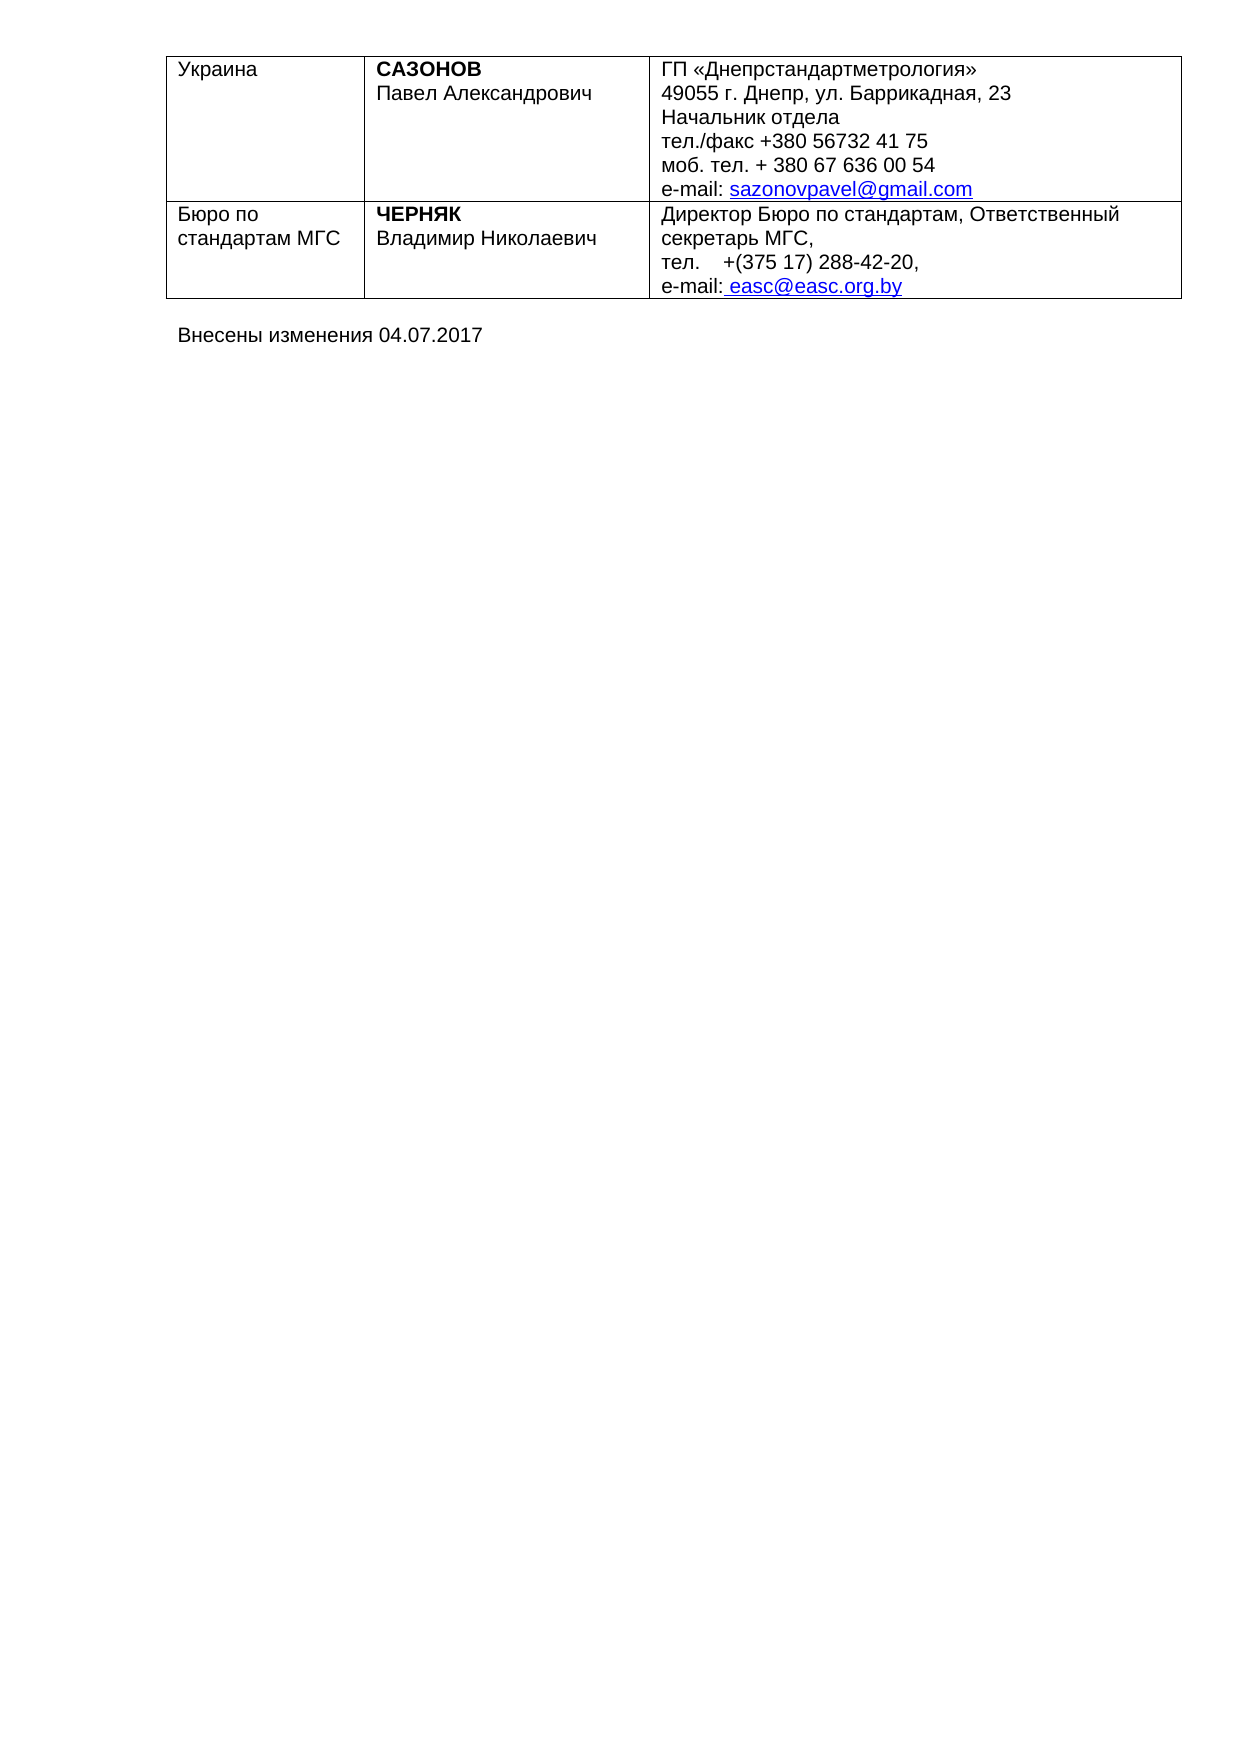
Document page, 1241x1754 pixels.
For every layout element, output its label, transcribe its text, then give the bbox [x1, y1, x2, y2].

table_cell ЧЕРНЯК Владимир Николаевич [365, 202, 649, 298]
table_cell Директор Бюро по стандартам, Ответственный секретарь МГС, тел. +(375 17) 288-42-20, е-mail: easc@easc.org.by [650, 202, 1181, 298]
table_cell САЗОНОВ Павел Александрович [365, 57, 649, 201]
table_cell ГП «Днепрстандартметрология» 49055 г. Днепр, ул. Баррикадная, 23 Начальник отдела тел./факс +380 56732 41 75 моб. тел. + 380 67 636 00 54 e-mail: sazonovpavel@gmail.com [650, 57, 1181, 201]
text Внесены изменения 04.07.2017 [177, 323, 1152, 347]
table_cell Бюро по стандартам МГС [167, 202, 364, 298]
table_cell Украина [167, 57, 364, 201]
